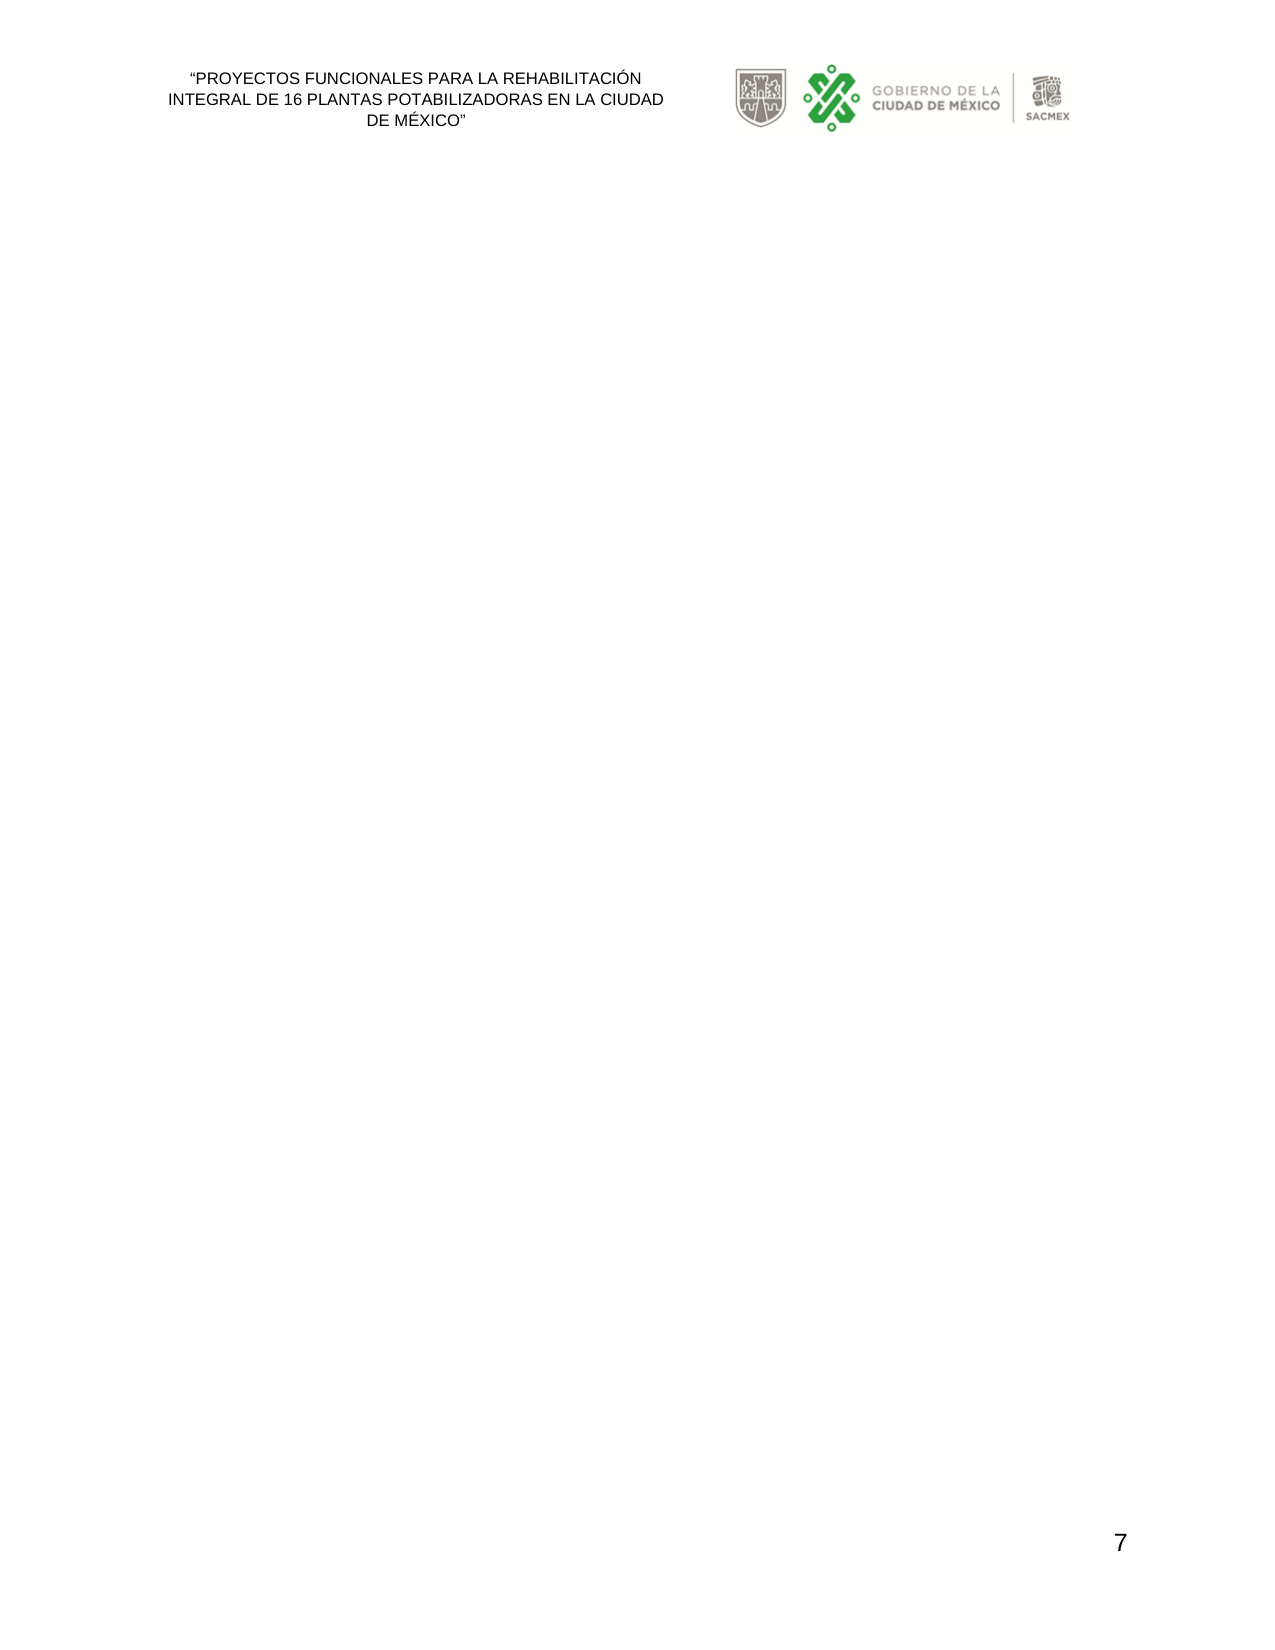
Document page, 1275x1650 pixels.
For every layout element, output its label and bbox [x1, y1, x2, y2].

picture [727, 59, 1079, 139]
